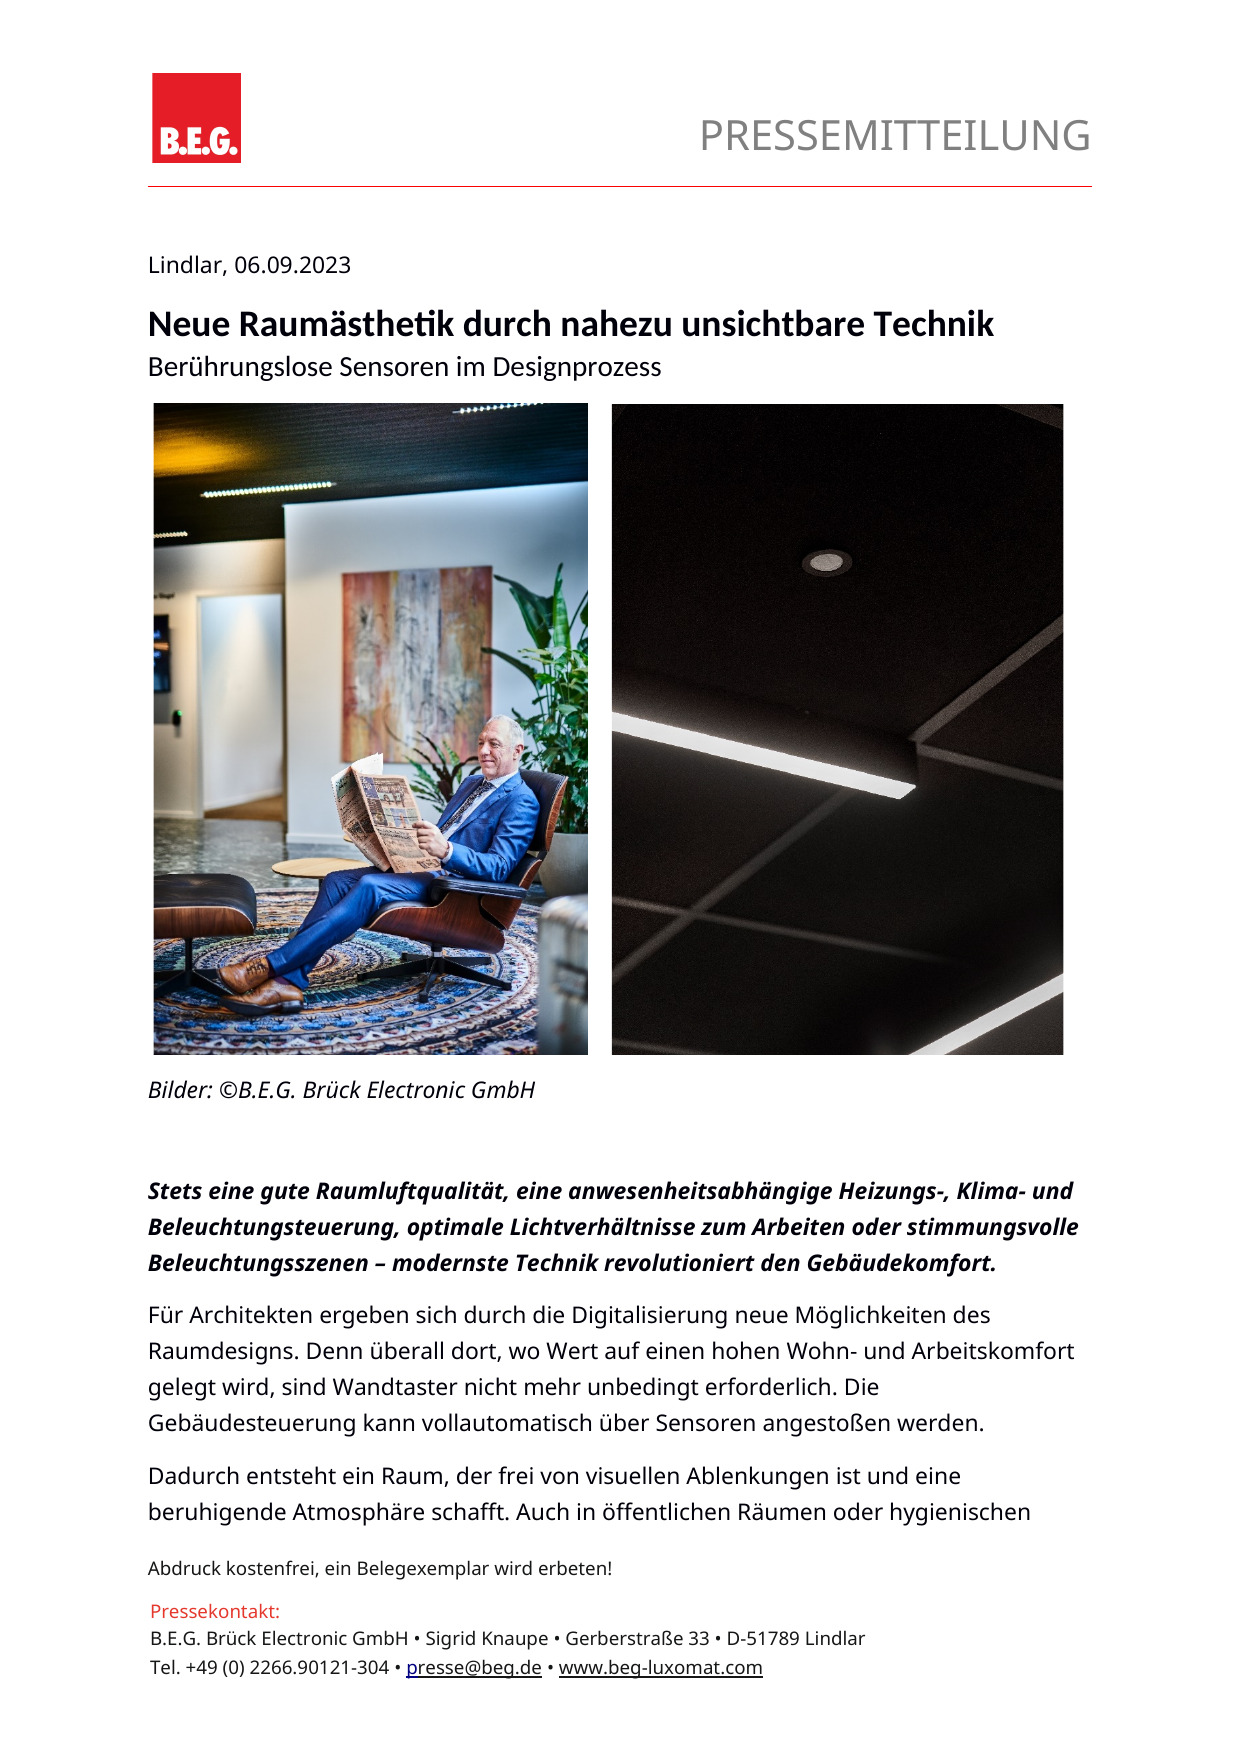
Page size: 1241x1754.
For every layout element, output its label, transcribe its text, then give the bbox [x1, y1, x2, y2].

text Neue Raumästhetik durch nahezu unsichtbare Technik Berührungslose Sensoren im Designprozess [148, 300, 1093, 384]
picture [153, 403, 588, 1055]
text Bilder: ©B.E.G. Brück Electronic GmbH [148, 1074, 1093, 1105]
picture [152, 73, 241, 163]
picture [611, 404, 1064, 1055]
text Stets eine gute Raumluftqualität, eine anwesenheitsabhängige Heizungs-, Klima- und Beleuchtungsteuerung, optimale Lichtverhältnisse zum Arbeiten oder stimmungsvolle Beleuchtungsszenen – modernste Technik revolutioniert den Gebäudekomfort. [148, 1175, 1093, 1278]
text Lindlar, 06.09.2023 [148, 249, 1093, 281]
text Für Architekten ergeben sich durch die Digitalisierung neue Möglichkeiten des Raumdesigns. Denn überall dort, wo Wert auf einen hohen Wohn- und Arbeitskomfort gelegt wird, sind Wandtaster nicht mehr unbedingt erforderlich. Die Gebäudesteuerung kann vollautomatisch über Sensoren angestoßen werden. [148, 1299, 1093, 1438]
